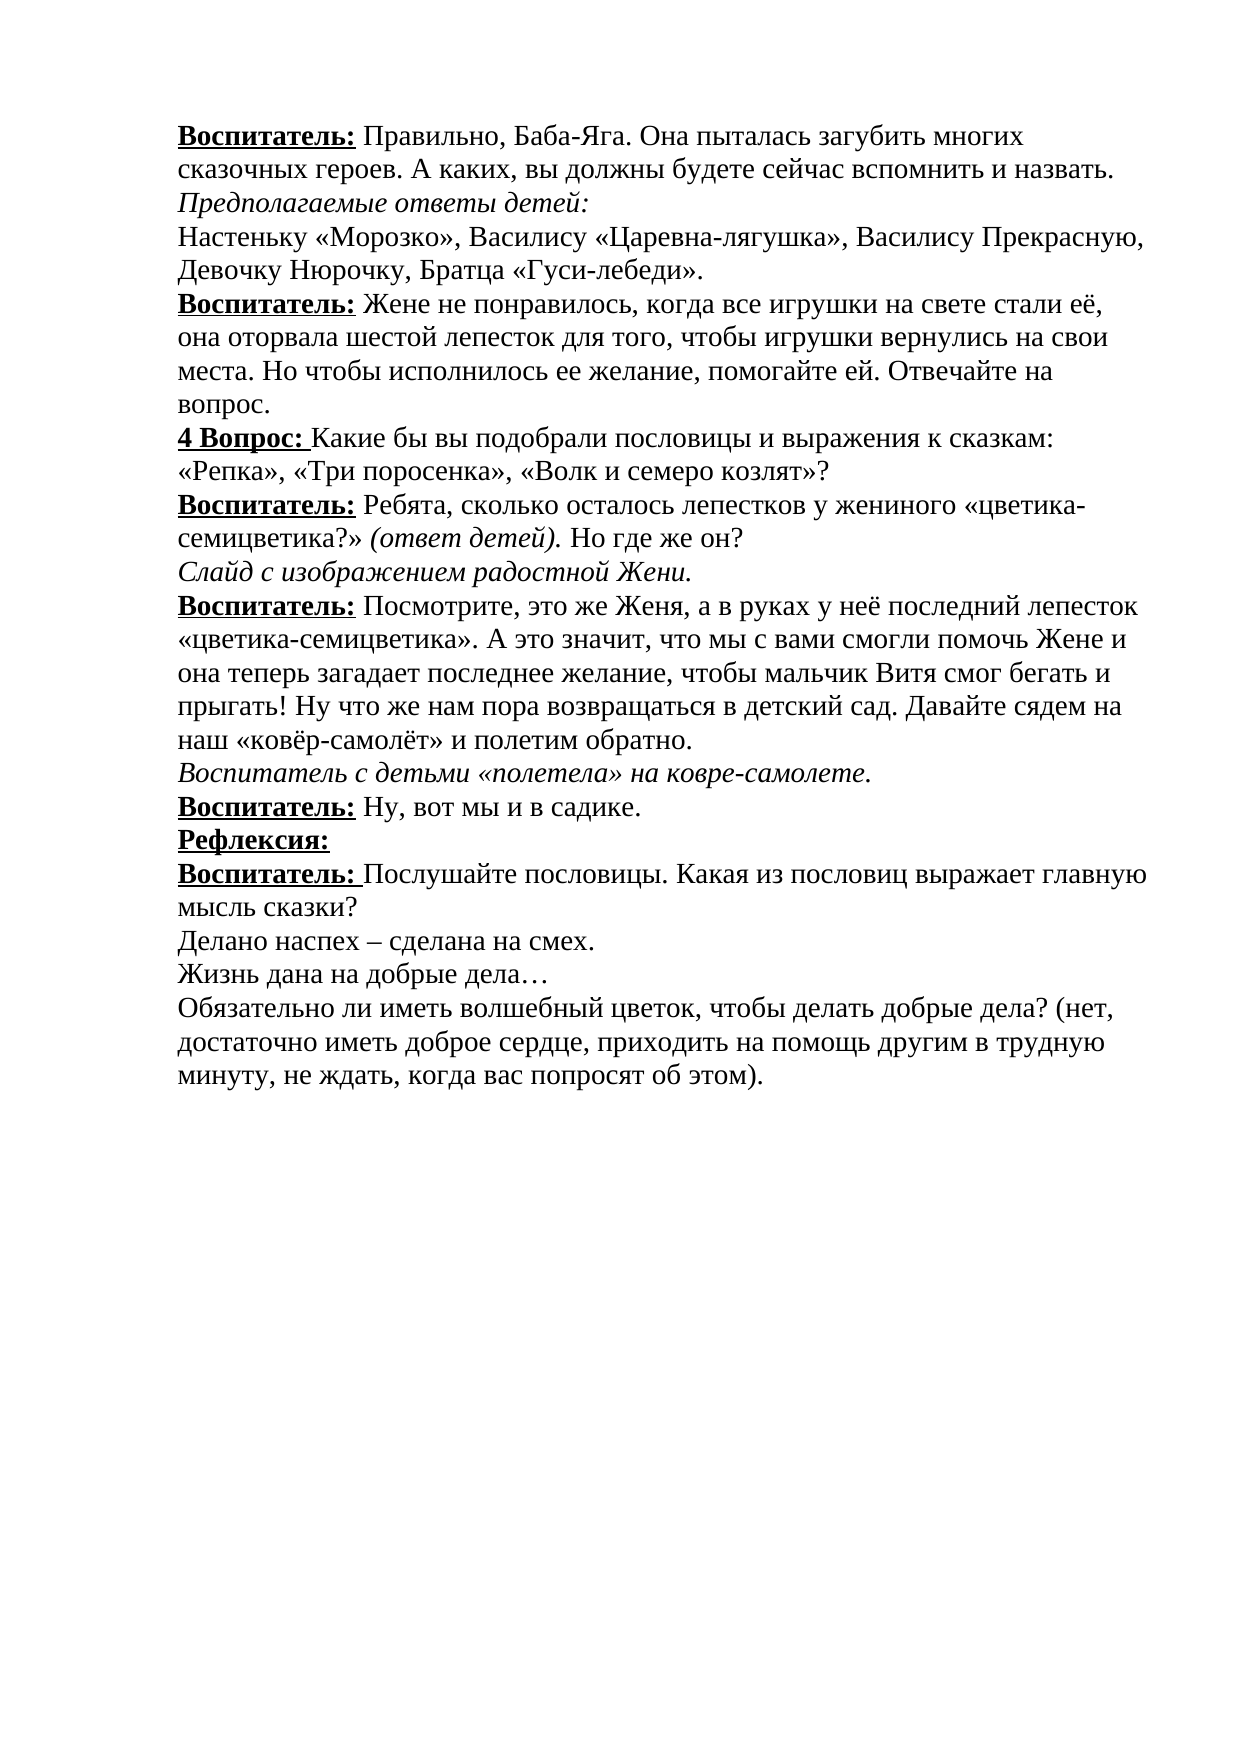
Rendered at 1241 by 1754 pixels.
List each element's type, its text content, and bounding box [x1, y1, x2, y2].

text Рефлексия: Воспитатель: Послушайте пословицы. Какая из пословиц выражает главную мысль сказки? Делано наспех – сделана на смех. Жизнь дана на добрые дела… Обязательно ли иметь волшебный цветок, чтобы делать добрые дела? (нет, достаточно иметь доброе сердце, приходить на помощь другим в трудную минуту, не ждать, когда вас попросят об этом). [177, 822, 1152, 1091]
text Настеньку «Морозко», Василису «Царевна-лягушка», Василису Прекрасную, Девочку Нюрочку, Братца «Гуси-лебеди». [177, 219, 1152, 286]
text Воспитатель: Жене не понравилось, когда все игрушки на свете стали её, она оторвала шестой лепесток для того, чтобы игрушки вернулись на свои места. Но чтобы исполнилось ее желание, помогайте ей. Отвечайте на вопрос. 4 Вопрос: Какие бы вы подобрали пословицы и выражения к сказкам: «Репка», «Три поросенка», «Волк и семеро козлят»? Воспитатель: Ребята, сколько осталось лепестков у жениного «цветика-семицветика?» (ответ детей). Но где же он? Слайд с изображением радостной Жени. Воспитатель: Посмотрите, это же Женя, а в руках у неё последний лепесток «цветика-семицветика». А это значит, что мы с вами смогли помочь Жене и она теперь загадает последнее желание, чтобы мальчик Витя смог бегать и прыгать! Ну что же нам пора возвращаться в детский сад. Давайте сядем на наш «ковёр-самолёт» и полетим обратно. Воспитатель с детьми «полетела» на ковре-самолете. Воспитатель: Ну, вот мы и в садике. [177, 286, 1152, 822]
text Воспитатель: Правильно, Баба-Яга. Она пыталась загубить многих сказочных героев. А каких, вы должны будете сейчас вспомнить и назвать. Предполагаемые ответы детей: [177, 118, 1152, 219]
